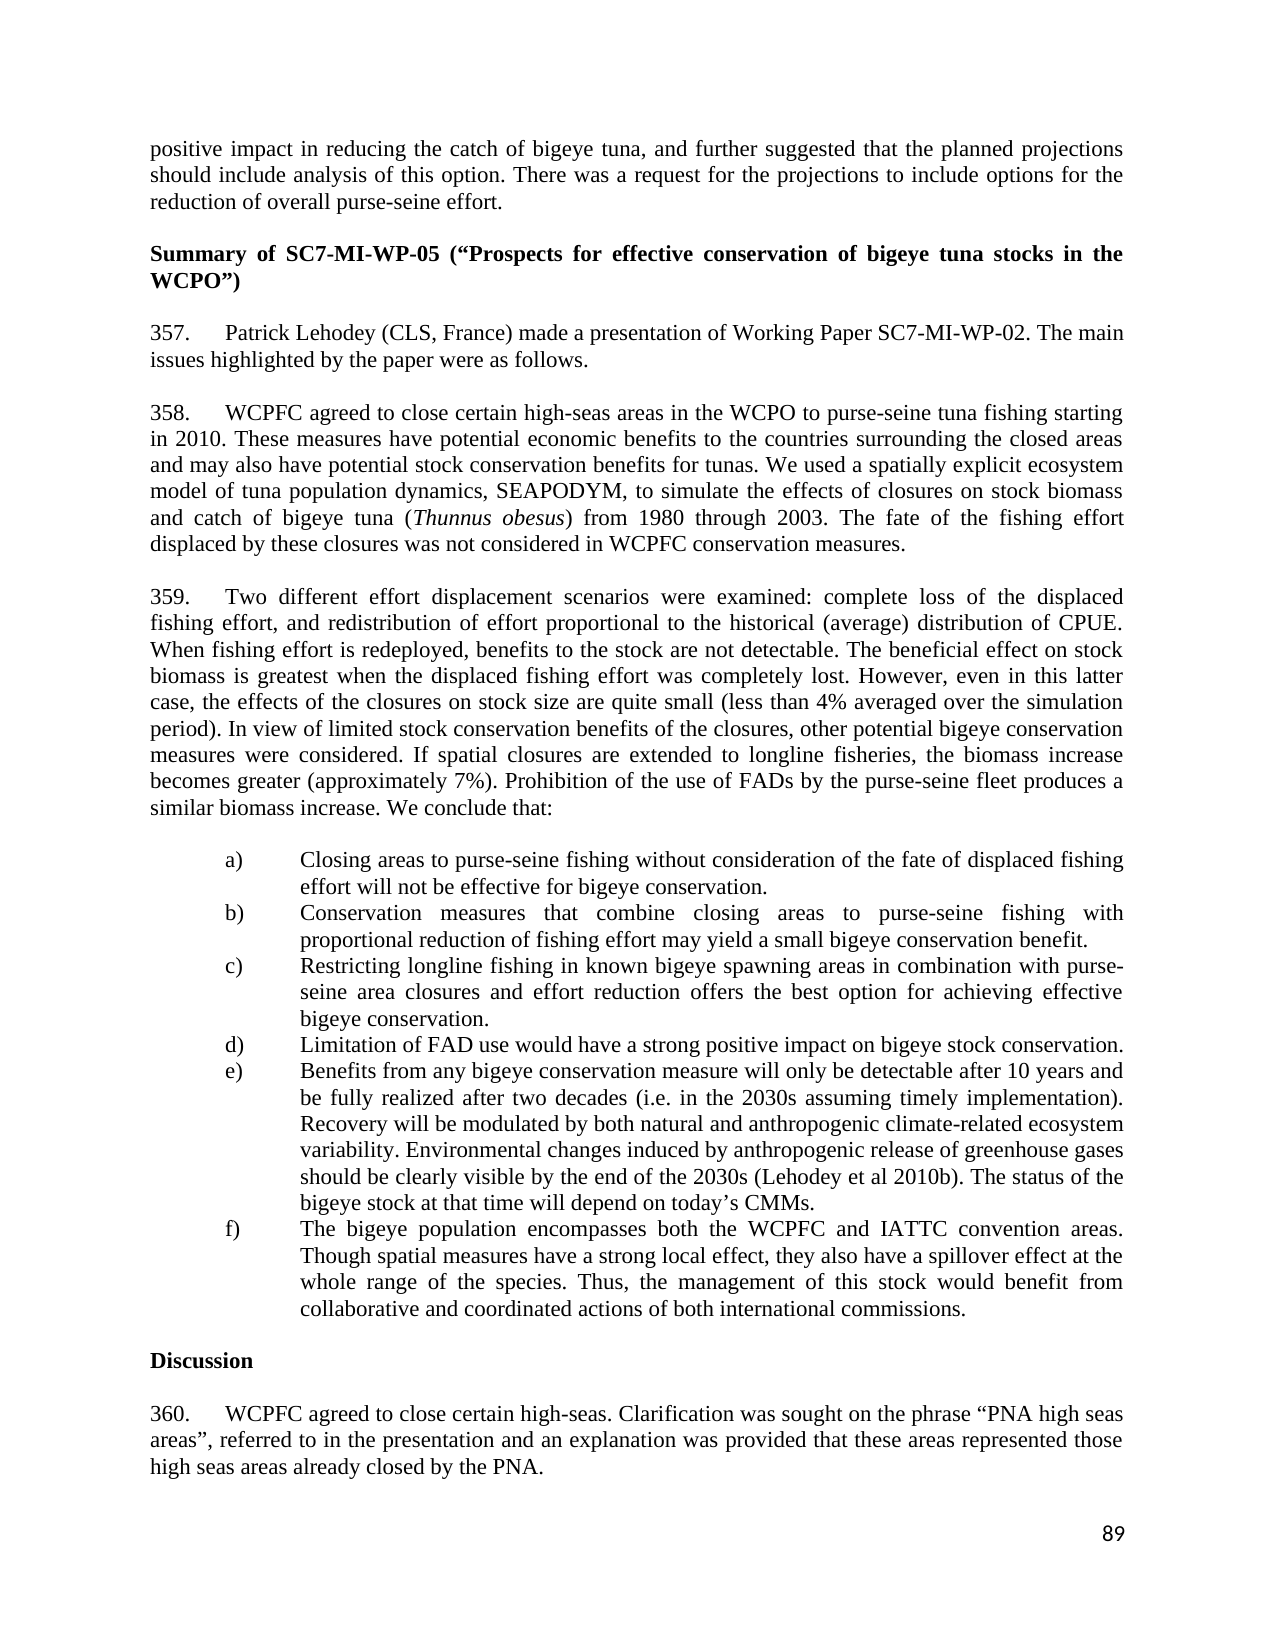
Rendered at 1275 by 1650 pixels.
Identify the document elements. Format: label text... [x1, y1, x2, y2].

text Discussion [150, 1347, 1125, 1374]
list Restricting longline fishing in known bigeye spawning areas in combination with purse-seine area closures and effort reduction offers the best option for achieving effective bigeye conservation. [225, 952, 1125, 1031]
list The bigeye population encompasses both the WCPFC and IATTC convention areas. Though spatial measures have a strong local effect, they also have a spillover effect at the whole range of the species. Thus, the management of this stock would benefit from collaborative and coordinated actions of both international commissions. [225, 1216, 1125, 1321]
list WCPFC agreed to close certain high-seas. Clarification was sought on the phrase “PNA high seas areas”, referred to in the presentation and an explanation was provided that these areas represented those high seas areas already closed by the PNA. [150, 1400, 1125, 1479]
list Conservation measures that combine closing areas to purse-seine fishing with proportional reduction of fishing effort may yield a small bigeye conservation benefit. [225, 899, 1125, 952]
list Closing areas to purse-seine fishing without consideration of the fate of displaced fishing effort will not be effective for bigeye conservation. [225, 847, 1125, 899]
text Summary of SC7-MI-WP-05 (“Prospects for effective conservation of bigeye tuna stocks in the WCPO”) [150, 240, 1125, 293]
list Two different effort displacement scenarios were examined: complete loss of the displaced fishing effort, and redistribution of effort proportional to the historical (average) distribution of CPUE. When fishing effort is redeployed, benefits to the stock are not detectable. The beneficial effect on stock biomass is greatest when the displaced fishing effort was completely lost. However, even in this latter case, the effects of the closures on stock size are quite small (less than 4% averaged over the simulation period). In view of limited stock conservation benefits of the closures, other potential bigeye conservation measures were considered. If spatial closures are extended to longline fisheries, the biomass increase becomes greater (approximately 7%). Prohibition of the use of FADs by the purse-seine fleet produces a similar biomass increase. We conclude that: [150, 583, 1125, 820]
list Benefits from any bigeye conservation measure will only be detectable after 10 years and be fully realized after two decades (i.e. in the 2030s assuming timely implementation). Recovery will be modulated by both natural and anthropogenic climate-related ecosystem variability. Environmental changes induced by anthropogenic release of greenhouse gases should be clearly visible by the end of the 2030s (Lehodey et al 2010b). The status of the bigeye stock at that time will depend on today’s CMMs. [225, 1057, 1125, 1216]
list Patrick Lehodey (CLS, France) made a presentation of Working Paper SC7-MI-WP-02. The main issues highlighted by the paper were as follows. [150, 319, 1125, 372]
list Limitation of FAD use would have a strong positive impact on bigeye stock conservation. [225, 1031, 1125, 1057]
list WCPFC agreed to close certain high-seas areas in the WCPO to purse-seine tuna fishing starting in 2010. These measures have potential economic benefits to the countries surrounding the closed areas and may also have potential stock conservation benefits for tunas. We used a spatially explicit ecosystem model of tuna population dynamics, SEAPODYM, to simulate the effects of closures on stock biomass and catch of bigeye tuna (Thunnus obesus) from 1980 through 2003. The fate of the fishing effort displaced by these closures was not considered in WCPFC conservation measures. [150, 398, 1125, 557]
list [150, 135, 1125, 214]
